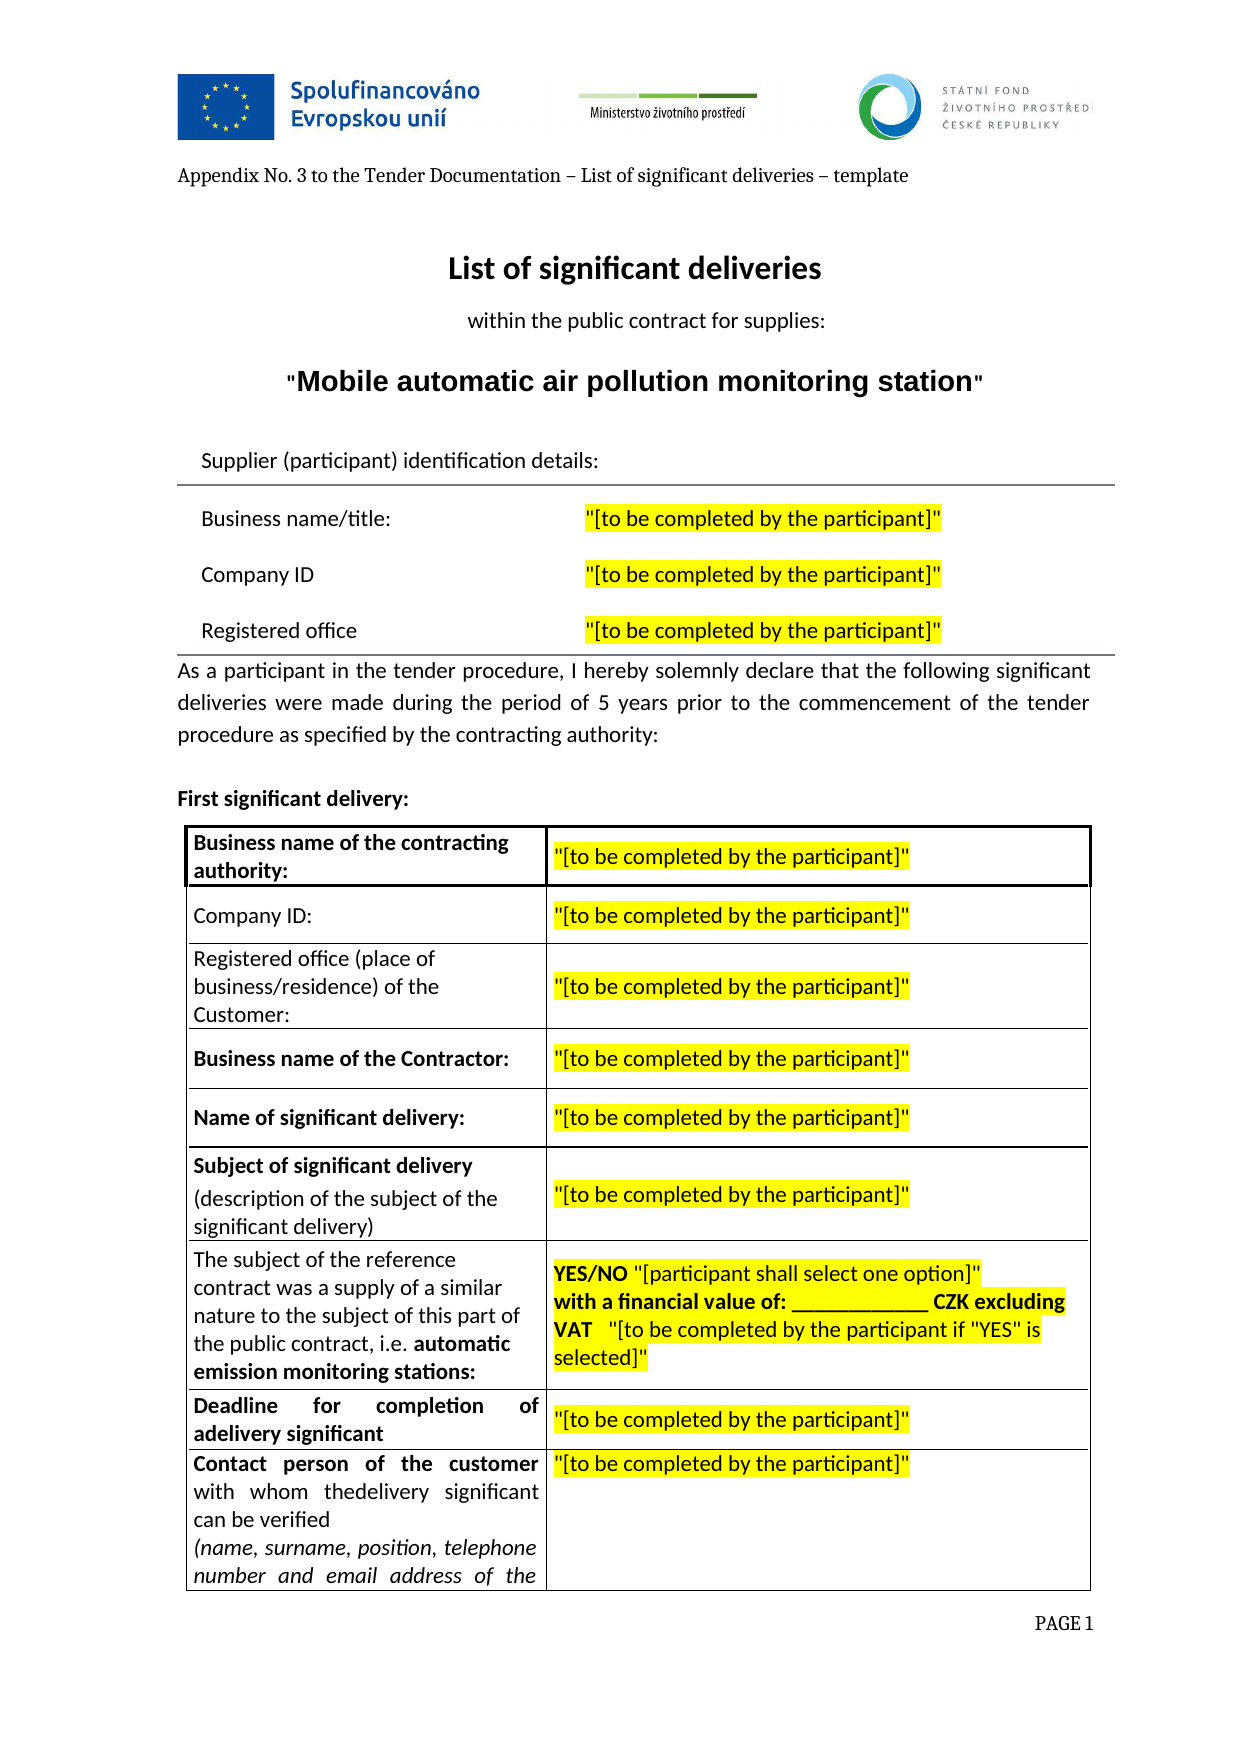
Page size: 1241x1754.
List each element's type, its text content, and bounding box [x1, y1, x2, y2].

table_cell "[to be completed by the participant]" [547, 943, 1090, 1028]
table_cell "[to be completed by the participant]" [547, 1028, 1090, 1087]
table_cell "[to be completed by the participant]" [547, 1088, 1090, 1146]
table_cell Deadline for completion of significant [187, 1389, 546, 1448]
table_cell Company ID [177, 542, 561, 598]
table_header Supplier (participant) identification details: [177, 428, 1115, 484]
table_cell "[to be completed by the participant]" [561, 542, 1115, 598]
table_cell "[to be completed by the participant]" [547, 884, 1090, 943]
table_cell "[to be completed by the participant]" [561, 486, 1115, 542]
table_cell Subject of significant delivery (description of the subject of the significant delivery) [187, 1146, 546, 1240]
table_cell YES/NO "[participant shall select one option]" with a financial value of: ____________ CZK excluding VAT "[to be completed by the participant if "YES" is selected]" [547, 1240, 1090, 1389]
table_cell Registered office [177, 598, 561, 654]
table_cell Business name/title: [177, 486, 561, 542]
table_cell "[to be completed by the participant]" [547, 1146, 1090, 1240]
text List of significant deliveries [177, 247, 1092, 288]
table_cell Name of significant delivery: [187, 1088, 546, 1146]
table_header Business name of the contracting authority: [188, 828, 545, 884]
table_cell Business name of the Contractor: [187, 1028, 546, 1087]
text within the public contract for supplies: [177, 306, 1092, 334]
table_cell "[to be completed by the participant]" [547, 1389, 1090, 1448]
table_cell Registered office (place of business/residence) of the Customer: [187, 943, 546, 1028]
table_cell "[to be completed by the participant]" [547, 1449, 1090, 1589]
table_cell The subject of the reference contract was a supply of a similar nature to the subject of this part of the public contract, i.e. automatic emission monitoring stations: [187, 1240, 546, 1389]
list First significant delivery: [177, 784, 1092, 812]
table_cell Company ID: [187, 885, 546, 943]
text As a participant in the tender procedure, I hereby solemnly declare that the following significant deliveries were made during the period of 5 years prior to the commencement of the tender procedure as specified by the contracting authority: [177, 656, 1092, 748]
text "Mobile automatic air pollution monitoring station" [177, 363, 1092, 397]
table_header "[to be completed by the participant]" [548, 828, 1089, 884]
table_cell "[to be completed by the participant]" [561, 598, 1115, 654]
